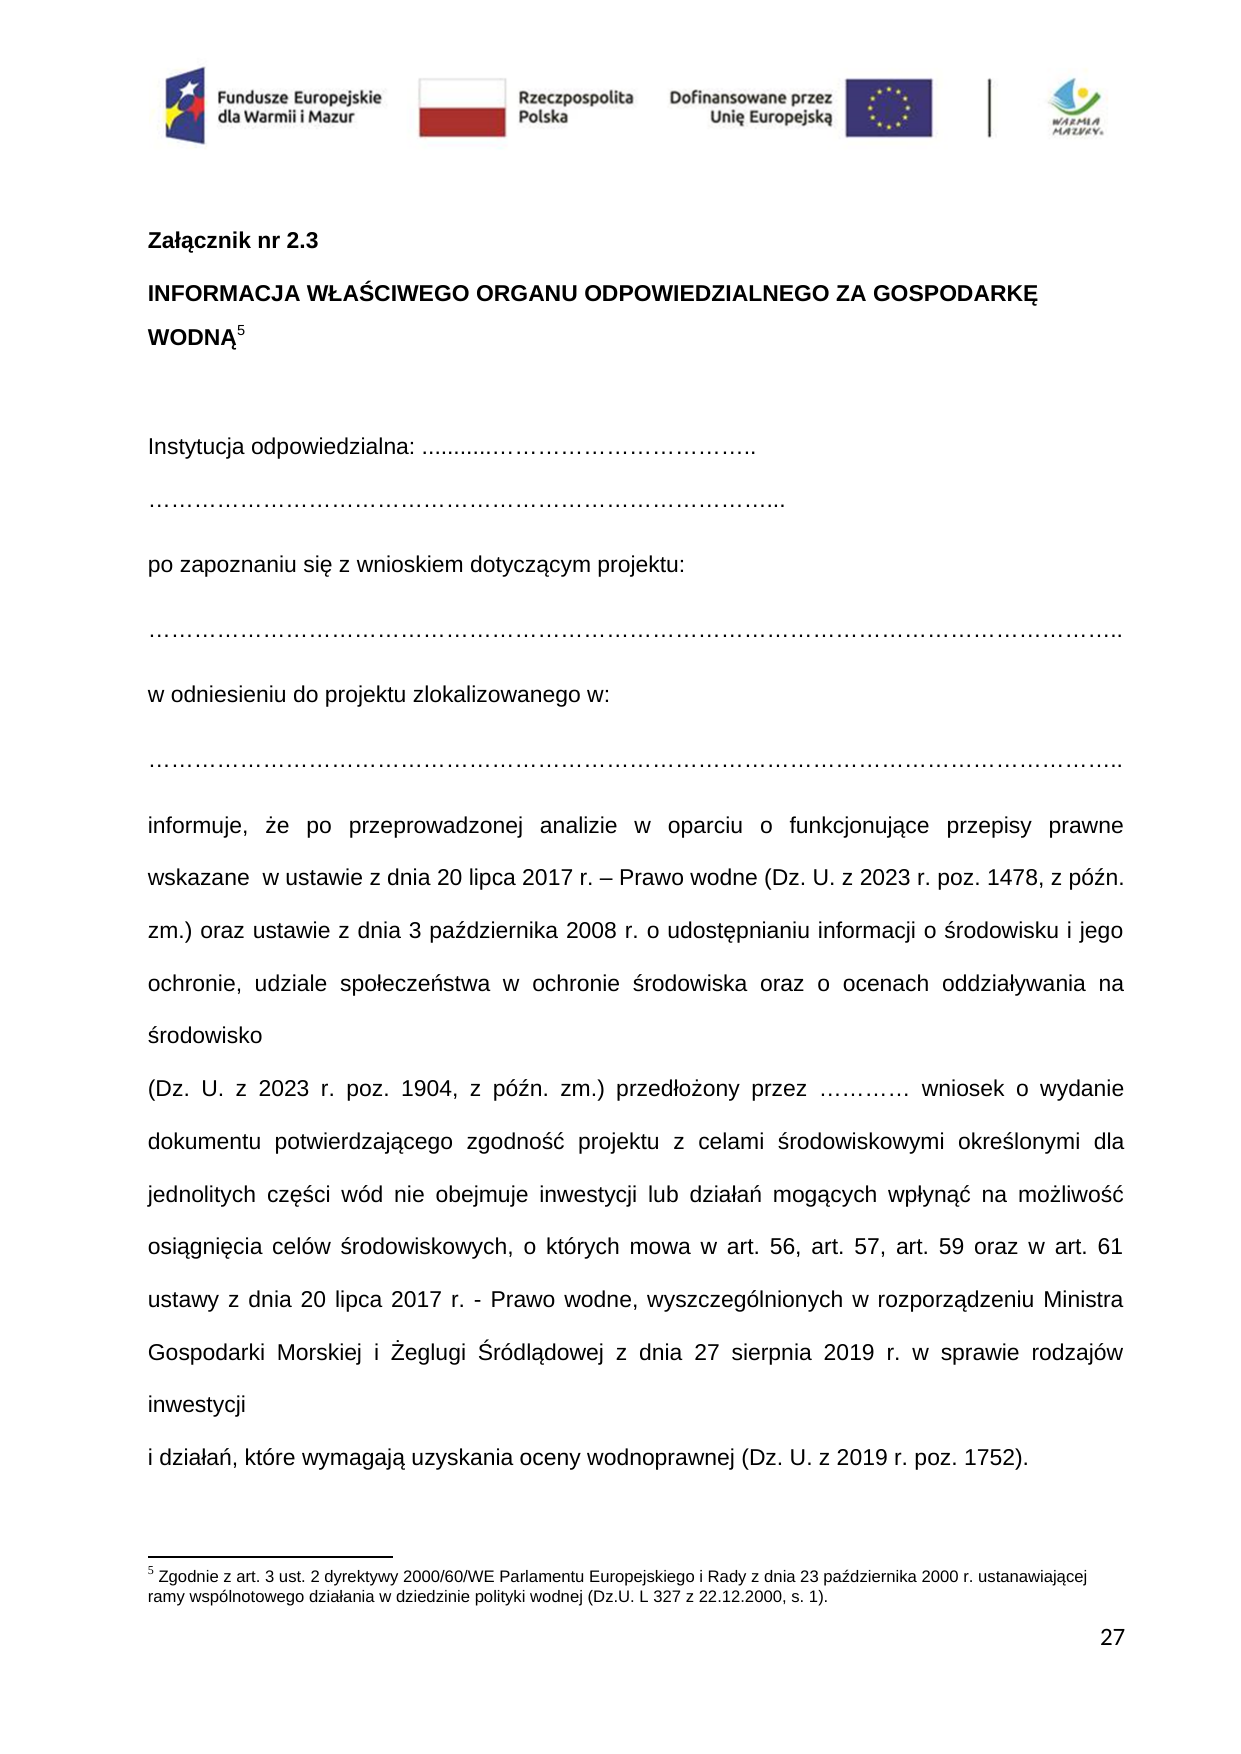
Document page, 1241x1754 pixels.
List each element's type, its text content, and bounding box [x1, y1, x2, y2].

text ……………………………………………………………………………………………………………….. [148, 746, 1125, 773]
text Instytucja odpowiedzialna: ...........……………………………..………………………………………………………………………... [148, 433, 1125, 512]
text INFORMACJA WŁAŚCIWEGO ORGANU ODPOWIEDZIALNEGO ZA GOSPODARKĘ [148, 279, 1125, 306]
picture [147, 48, 1119, 158]
text po zapoznaniu się z wnioskiem dotyczącym projektu: [148, 551, 1125, 577]
text WODNĄ [148, 322, 1125, 351]
text Załącznik nr 2.3 [148, 227, 1125, 253]
text w odniesieniu do projektu zlokalizowanego w: [148, 681, 1125, 708]
text ……………………………………………………………………………………………………………….. [148, 616, 1125, 642]
text informuje, że po przeprowadzonej analizie w oparciu o funkcjonujące przepisy prawne wskazane w ustawie z dnia 20 lipca 2017 r. – Prawo wodne (Dz. U. z 2023 r. poz. 1478, z późn. zm.) oraz ustawie z dnia 3 października 2008 r. o udostępnianiu informacji o środowisku i jego ochronie, udziale społeczeństwa w ochronie środowiska oraz o ocenach oddziaływania na środowisko (Dz. U. z 2023 r. poz. 1904, z późn. zm.) przedłożony przez ………… wniosek o wydanie dokumentu potwierdzającego zgodność projektu z celami środowiskowymi określonymi dla jednolitych części wód nie obejmuje inwestycji lub działań mogących wpłynąć na możliwość osiągnięcia celów środowiskowych, o których mowa w art. 56, art. 57, art. 59 oraz w art. 61 ustawy z dnia 20 lipca 2017 r. - Prawo wodne, wyszczególnionych w rozporządzeniu Ministra Gospodarki Morskiej i Żeglugi Śródlądowej z dnia 27 sierpnia 2019 r. w sprawie rodzajów inwestycji i działań, które wymagają uzyskania oceny wodnoprawnej (Dz. U. z 2019 r. poz. 1752). [148, 812, 1125, 1471]
